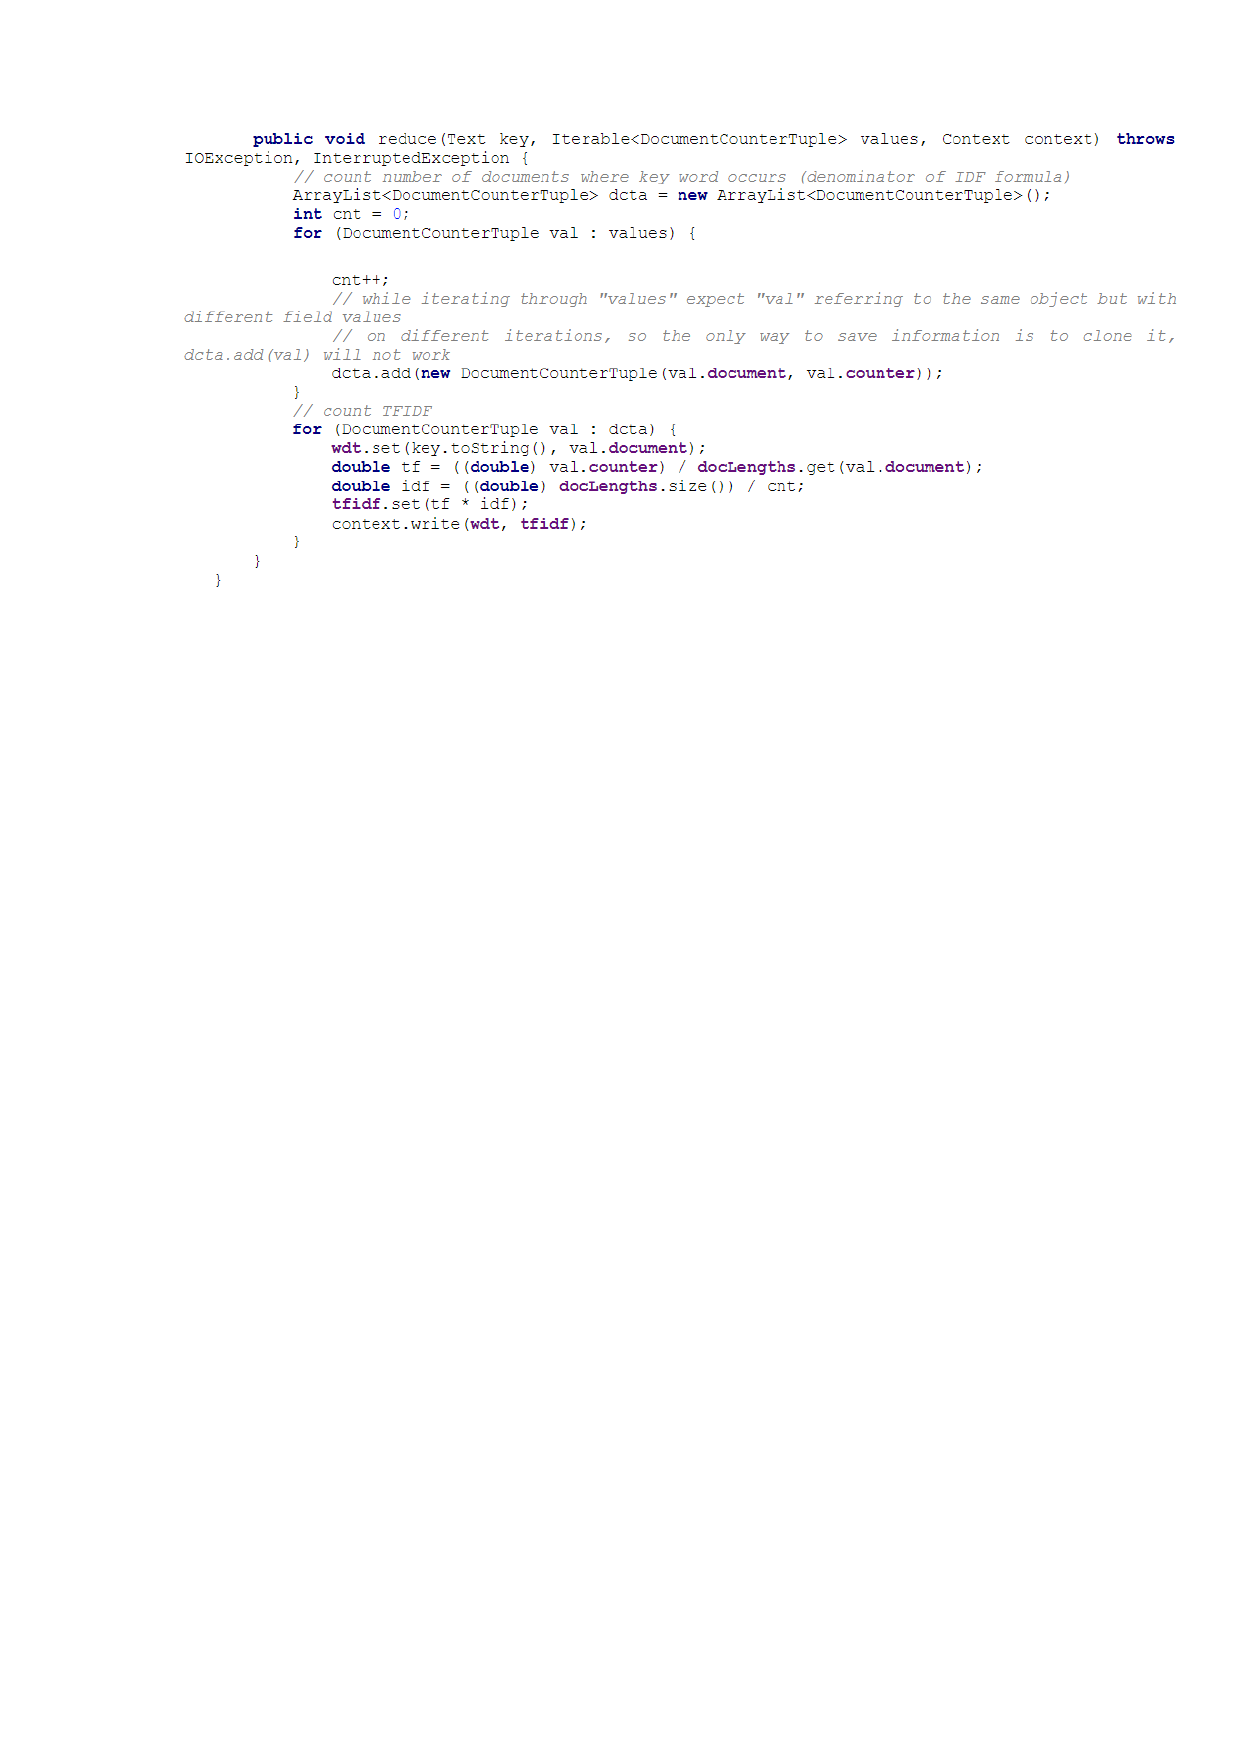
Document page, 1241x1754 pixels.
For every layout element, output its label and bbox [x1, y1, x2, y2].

picture [177, 255, 1182, 595]
picture [177, 118, 1182, 250]
